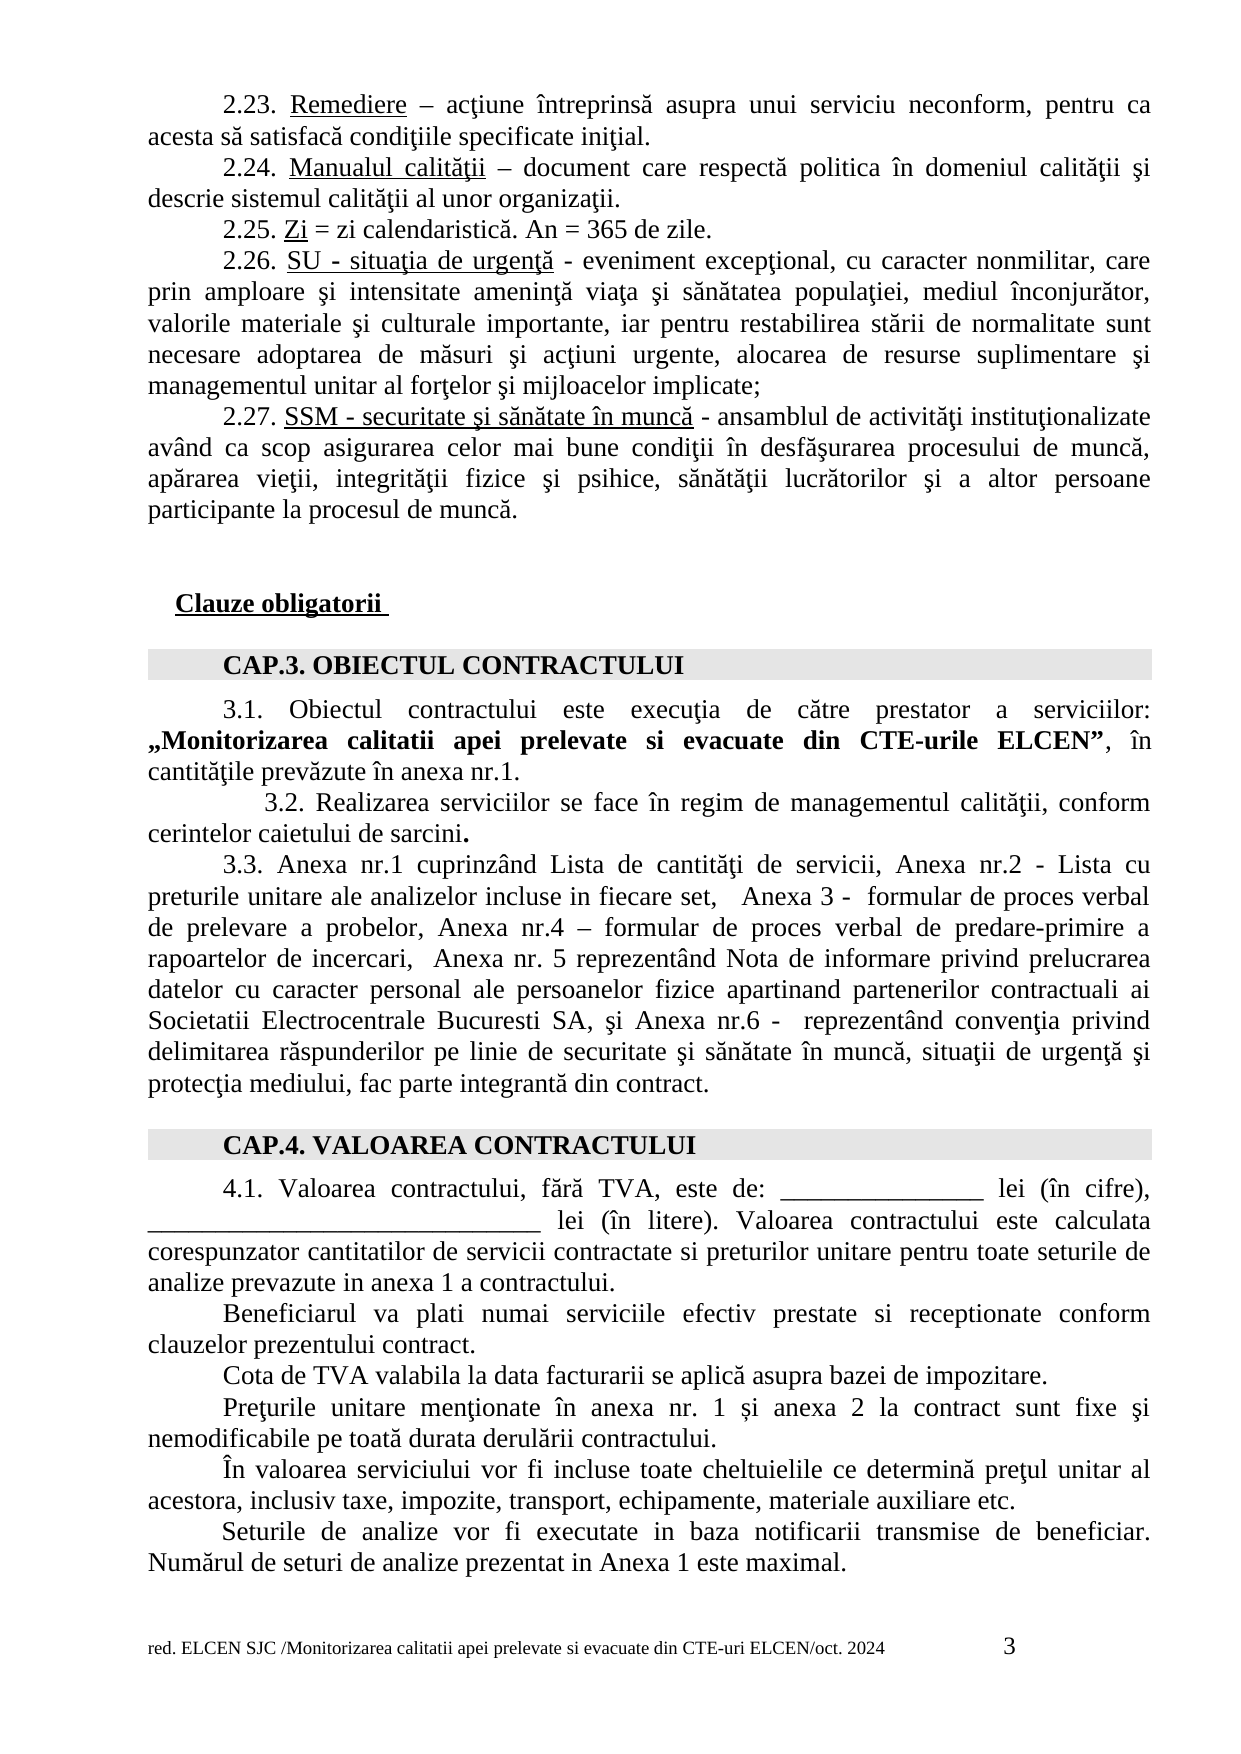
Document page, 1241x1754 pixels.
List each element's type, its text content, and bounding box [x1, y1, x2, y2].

text 2.26. SU - situaţia de urgenţă - eveniment excepţional, cu caracter nonmilitar, care prin amploare şi intensitate ameninţă viaţa şi sănătatea populaţiei, mediul înconjurător, valorile materiale şi culturale importante, iar pentru restabilirea stării de normalitate sunt necesare adoptarea de măsuri şi acţiuni urgente, alocarea de resurse suplimentare şi managementul unitar al forţelor şi mijloacelor implicate; [148, 244, 1152, 400]
text 2.24. Manualul calităţii – document care respectă politica în domeniul calităţii şi descrie sistemul calităţii al unor organizaţii. [148, 151, 1152, 213]
text 4.1. Valoarea contractului, fără TVA, este de: _______________ lei (în cifre), _____________________________ lei (în litere). Valoarea contractului este calculata corespunzator cantitatilor de servicii contractate si preturilor unitare pentru toate seturile de analize prevazute in anexa 1 a contractului. [148, 1173, 1152, 1297]
subtitle CAP.3. OBIECTUL CONTRACTULUI [148, 649, 1152, 680]
text Cota de TVA valabila la data facturarii se aplică asupra bazei de impozitare. [148, 1359, 1152, 1391]
text Beneficiarul va plati numai serviciile efectiv prestate si receptionate conform clauzelor prezentului contract. [148, 1297, 1152, 1359]
text Seturile de analize vor fi executate in baza notificarii transmise de beneficiar. Numărul de seturi de analize prezentat in Anexa 1 este maximal. [148, 1515, 1152, 1577]
text Clauze obligatorii [148, 587, 1152, 618]
text În valoarea serviciului vor fi incluse toate cheltuielile ce determină preţul unitar al acestora, inclusiv taxe, impozite, transport, echipamente, materiale auxiliare etc. [148, 1453, 1152, 1515]
text 3.1. Obiectul contractului este execuţia de către prestator a serviciilor: „Monitorizarea calitatii apei prelevate si evacuate din CTE-urile ELCEN”, în cantităţile prevăzute în anexa nr.1. [148, 693, 1152, 786]
subtitle CAP.4. VALOAREA CONTRACTULUI [148, 1129, 1152, 1160]
text Preţurile unitare menţionate în anexa nr. 1 și anexa 2 la contract sunt fixe şi nemodificabile pe toată durata derulării contractului. [148, 1391, 1152, 1453]
text 2.23. Remediere – acţiune întreprinsă asupra unui serviciu neconform, pentru ca acesta să satisfacă condiţiile specificate iniţial. [148, 89, 1152, 151]
text 2.25. Zi = zi calendaristică. An = 365 de zile. [148, 213, 1152, 244]
text 3.2. Realizarea serviciilor se face în regim de managementul calităţii, conform cerintelor caietului de sarcini. [148, 786, 1152, 849]
text 3.3. Anexa nr.1 cuprinzând Lista de cantităţi de servicii, Anexa nr.2 - Lista cu preturile unitare ale analizelor incluse in fiecare set, Anexa 3 - formular de proces verbal de prelevare a probelor, Anexa nr.4 – formular de proces verbal de predare-primire a rapoartelor de incercari, Anexa nr. 5 reprezentând Nota de informare privind prelucrarea datelor cu caracter personal ale persoanelor fizice apartinand partenerilor contractuali ai Societatii Electrocentrale Bucuresti SA, şi Anexa nr.6 - reprezentând convenţia privind delimitarea răspunderilor pe linie de securitate şi sănătate în muncă, situaţii de urgenţă şi protecţia mediului, fac parte integrantă din contract. [148, 849, 1152, 1098]
text 2.27. SSM - securitate şi sănătate în muncă - ansamblul de activităţi instituţionalizate având ca scop asigurarea celor mai bune condiţii în desfăşurarea procesului de muncă, apărarea vieţii, integrităţii fizice şi psihice, sănătăţii lucrătorilor şi a altor persoane participante la procesul de muncă. [148, 400, 1152, 525]
